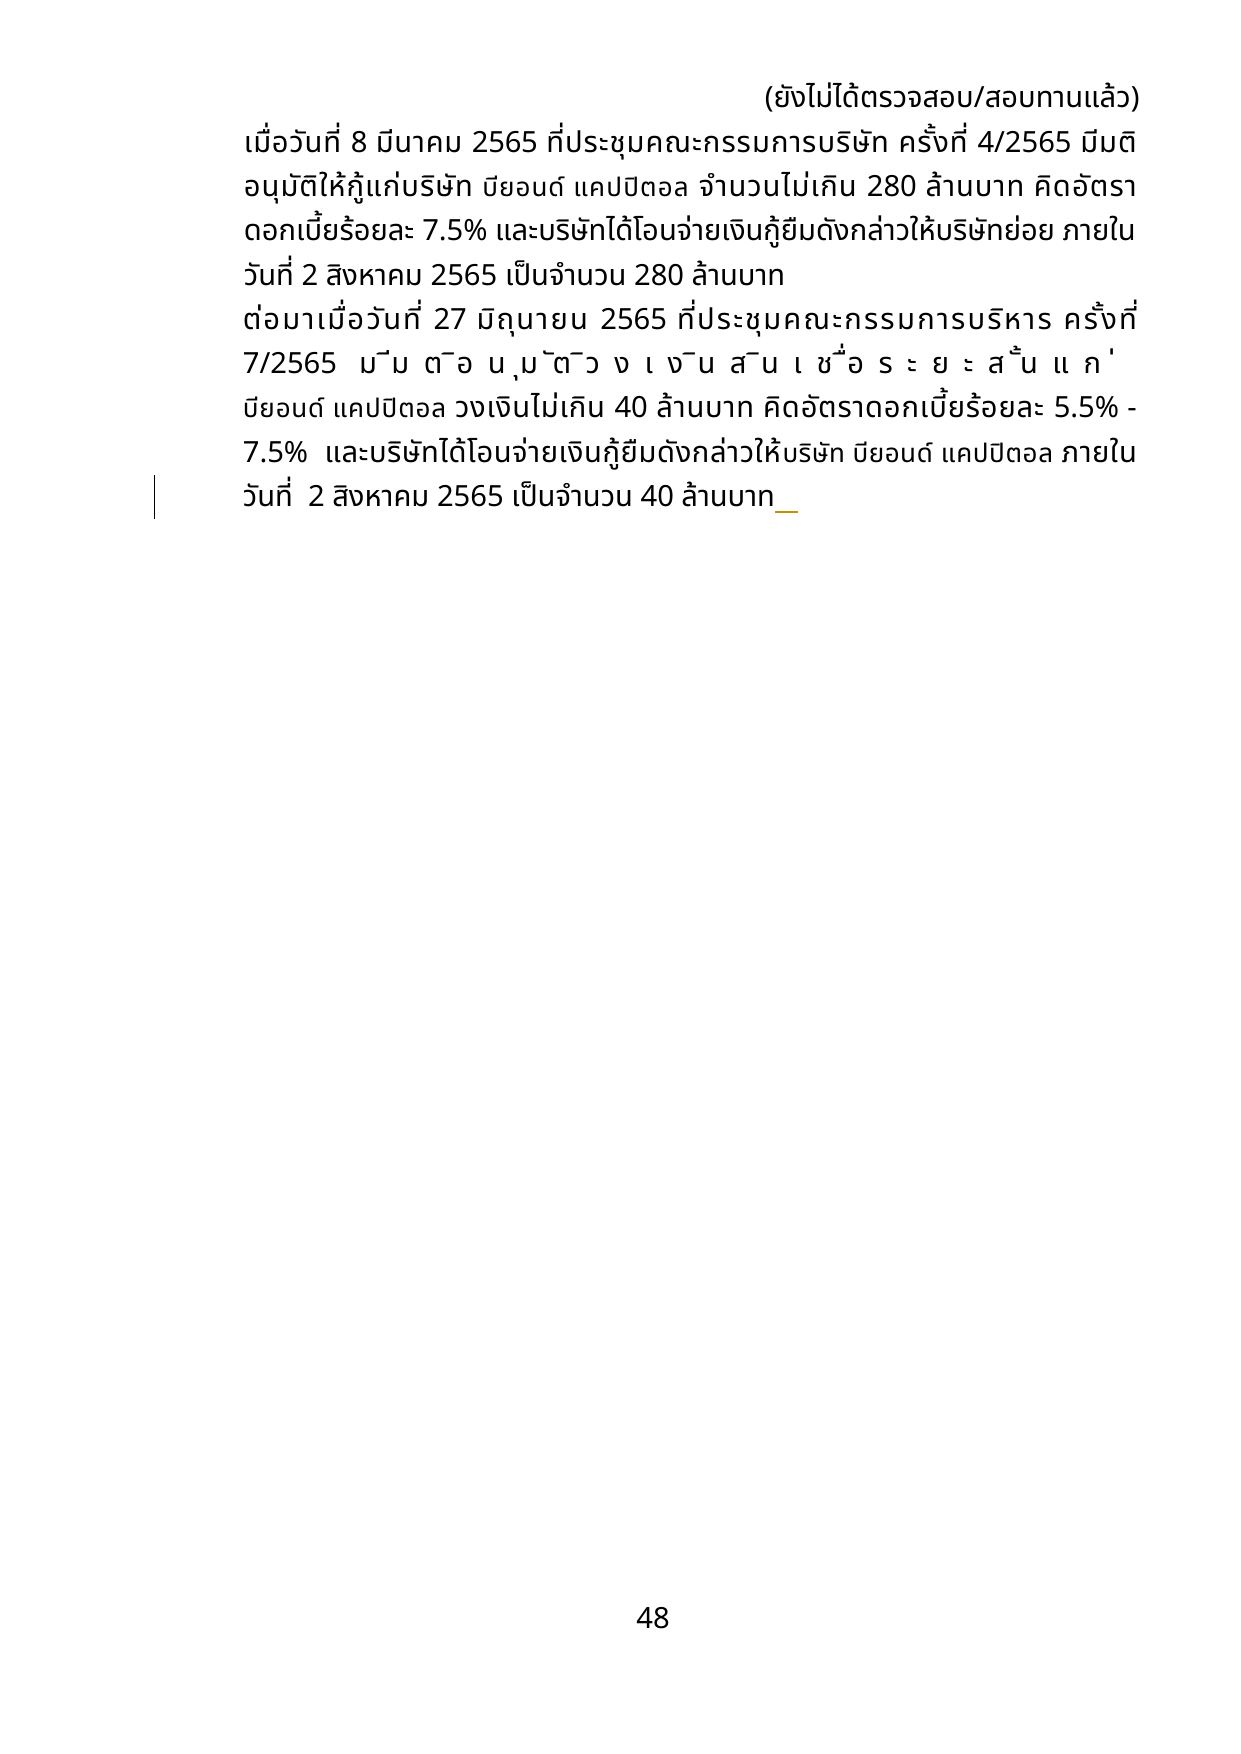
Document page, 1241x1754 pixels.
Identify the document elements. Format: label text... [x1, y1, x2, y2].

text ต่อมาเมื่อวันที่ 27 มิถุนายน 2565 ที่ประชุมคณะกรรมการบริหาร ครั้งที่ 7/2565 มีมติอนุมัติวงเงินสินเชื่อระยะสั้นแก่ บียอนด์ แคปปิตอล วงเงินไม่เกิน 40 ล้านบาท คิดอัตราดอกเบี้ยร้อยละ 5.5% - 7.5% และบริษัทได้โอนจ่ายเงินกู้ยืมดังกล่าวให้บริษัท บียอนด์ แคปปิตอล ภายในวันที่ 2 สิงหาคม 2565 เป็นจำนวน 40 ล้านบาท [243, 298, 1137, 519]
text เมื่อวันที่ 8 มีนาคม 2565 ที่ประชุมคณะกรรมการบริษัท ครั้งที่ 4/2565 มีมติอนุมัติให้กู้แก่บริษัท บียอนด์ แคปปิตอล จำนวนไม่เกิน 280 ล้านบาท คิดอัตราดอกเบี้ยร้อยละ 7.5% และบริษัทได้โอนจ่ายเงินกู้ยืมดังกล่าวให้บริษัทย่อย ภายในวันที่ 2 สิงหาคม 2565 เป็นจำนวน 280 ล้านบาท [244, 121, 1137, 298]
